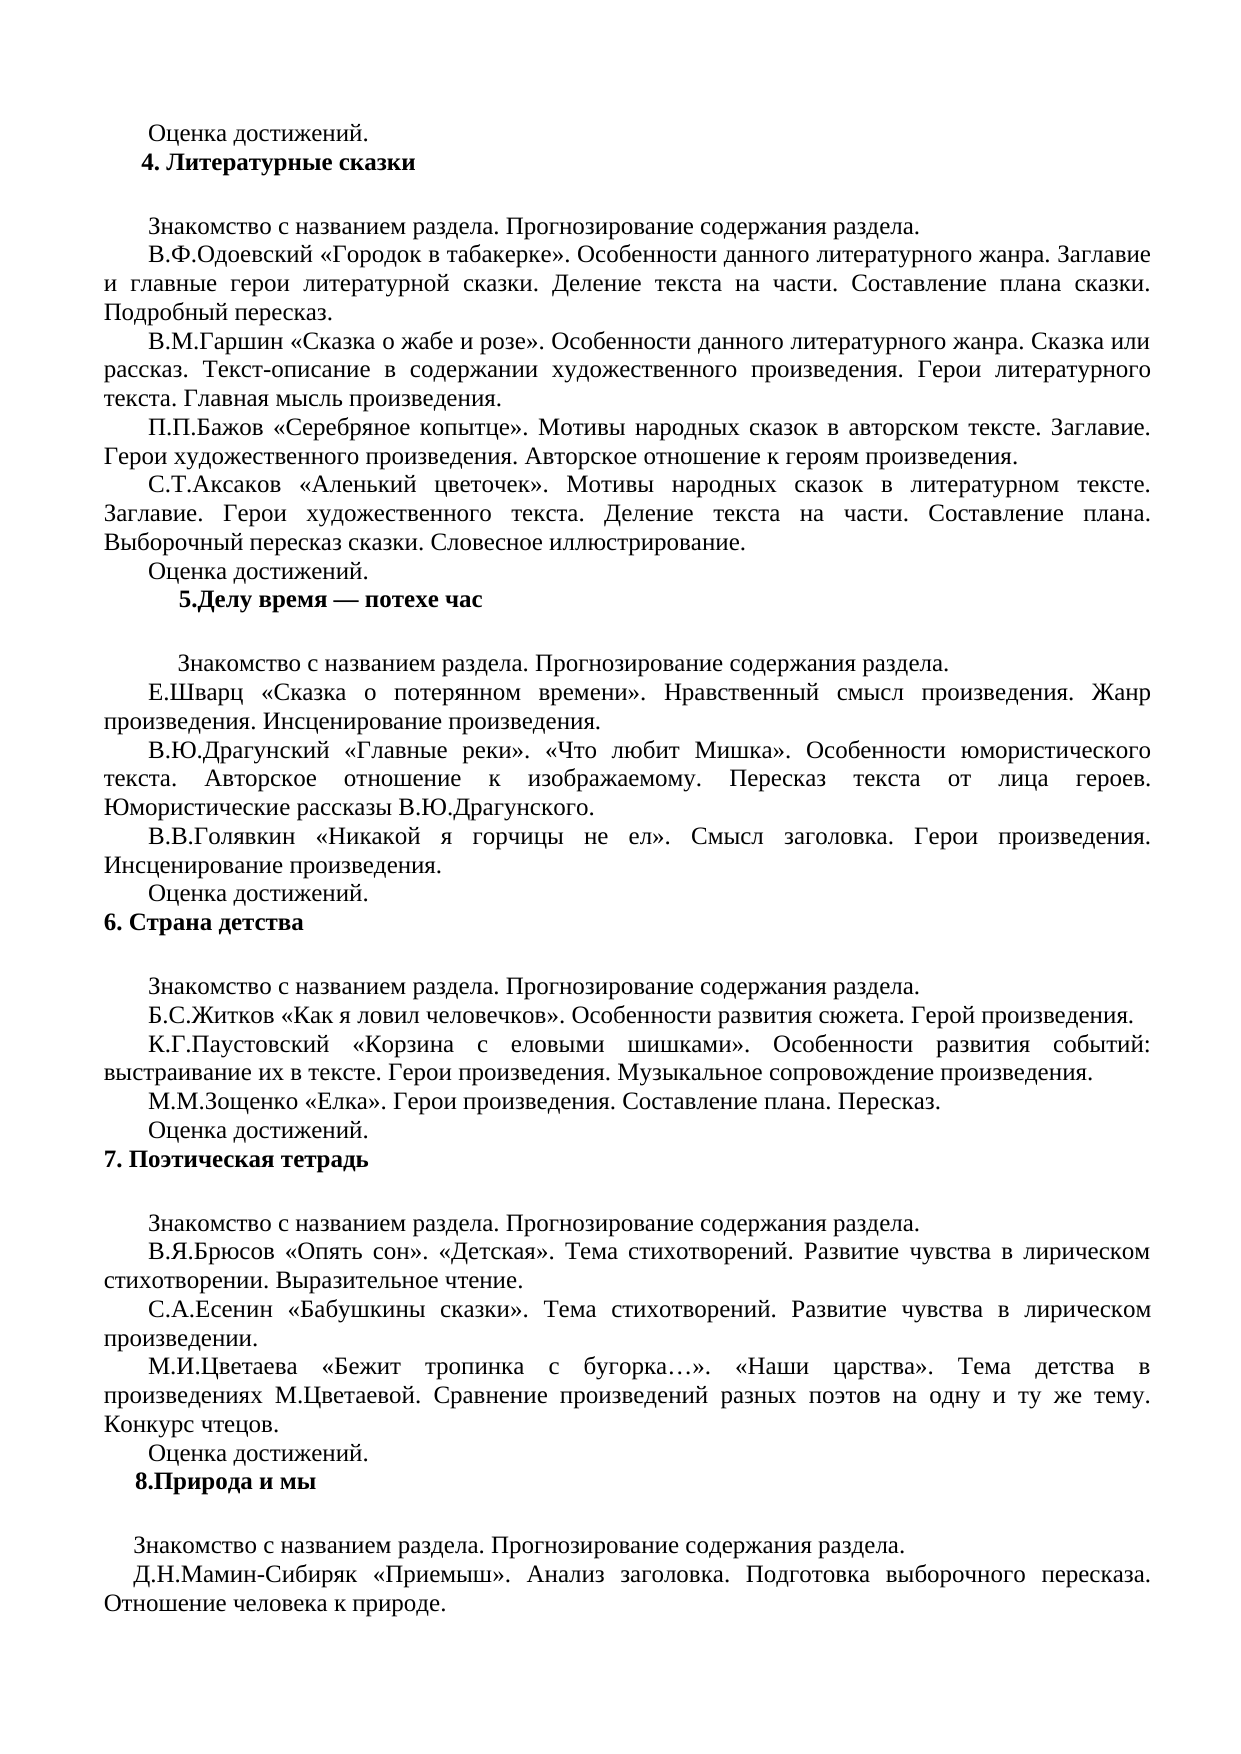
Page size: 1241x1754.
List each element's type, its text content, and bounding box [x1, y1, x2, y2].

text 6. Страна детства [103, 907, 1152, 936]
text Знакомство с названием раздела. Прогнозирование содержания раздела. [103, 1208, 1152, 1236]
text Оценка достижений. [103, 1438, 1152, 1466]
text Знакомство с названием раздела. Прогнозирование содержания раздела. [103, 211, 1152, 239]
text Знакомство с названием раздела. Прогнозирование содержания раздела. [103, 648, 1152, 677]
text Оценка достижений. [103, 118, 1152, 147]
text В.М.Гаршин «Сказка о жабе и розе». Особенности данного литературного жанра. Сказка или рассказ. Текст-описание в содержании художественного произведения. Герои литературного текста. Главная мысль произведения. [103, 326, 1152, 412]
text Оценка достижений. [103, 556, 1152, 584]
text Б.С.Житков «Как я ловил человечков». Особенности развития сюжета. Герой произведения. [103, 1000, 1152, 1029]
text В.Я.Брюсов «Опять сон». «Детская». Тема стихотворений. Развитие чувства в лирическом стихотворении. Выразительное чтение. [103, 1236, 1152, 1294]
text Д.Н.Мамин-Сибиряк «Приемыш». Анализ заголовка. Подготовка выборочного пересказа. Отношение человека к природе. [103, 1559, 1152, 1617]
text Е.Шварц «Сказка о потерянном времени». Нравственный смысл произведения. Жанр произведения. Инсценирование произведения. [103, 677, 1152, 735]
text 4. Литературные сказки [141, 147, 912, 176]
text 7. Поэтическая тетрадь [103, 1144, 1152, 1172]
text К.Г.Паустовский «Корзина с еловыми шишками». Особенности развития событий: выстраивание их в тексте. Герои произведения. Музыкальное сопровождение произведения. [103, 1029, 1152, 1086]
text С.А.Есенин «Бабушкины сказки». Тема стихотворений. Развитие чувства в лирическом произведении. [103, 1294, 1152, 1351]
text 8.Природа и мы [103, 1466, 1152, 1495]
text В.Ю.Драгунский «Главные реки». «Что любит Мишка». Особенности юмористического текста. Авторское отношение к изображаемому. Пересказ текста от лица героев. Юмористические рассказы В.Ю.Драгунского. [103, 735, 1152, 821]
text 5.Делу время — потехе час [103, 584, 1152, 613]
text Оценка достижений. [103, 878, 1152, 907]
text С.Т.Аксаков «Аленький цветочек». Мотивы народных сказок в литературном тексте. Заглавие. Герои художественного текста. Деление текста на части. Составление плана. Выборочный пересказ сказки. Словесное иллюстрирование. [103, 469, 1152, 556]
text В.В.Голявкин «Никакой я горчицы не ел». Смысл заголовка. Герои произведения. Инсценирование произведения. [103, 821, 1152, 878]
text Знакомство с названием раздела. Прогнозирование содержания раздела. [103, 1530, 1152, 1559]
text В.Ф.Одоевский «Городок в табакерке». Особенности данного литературного жанра. Заглавие и главные герои литературной сказки. Деление текста на части. Составление плана сказки. Подробный пересказ. [103, 239, 1152, 326]
text Знакомство с названием раздела. Прогнозирование содержания раздела. [103, 971, 1152, 1000]
text Оценка достижений. [103, 1115, 1152, 1144]
text М.И.Цветаева «Бежит тропинка с бугорка…». «Наши царства». Тема детства в произведениях М.Цветаевой. Сравнение произведений разных поэтов на одну и ту же тему. Конкурс чтецов. [103, 1351, 1152, 1438]
text М.М.Зощенко «Елка». Герои произведения. Составление плана. Пересказ. [103, 1086, 1152, 1115]
text П.П.Бажов «Серебряное копытце». Мотивы народных сказок в авторском тексте. Заглавие. Герои художественного произведения. Авторское отношение к героям произведения. [103, 412, 1152, 469]
